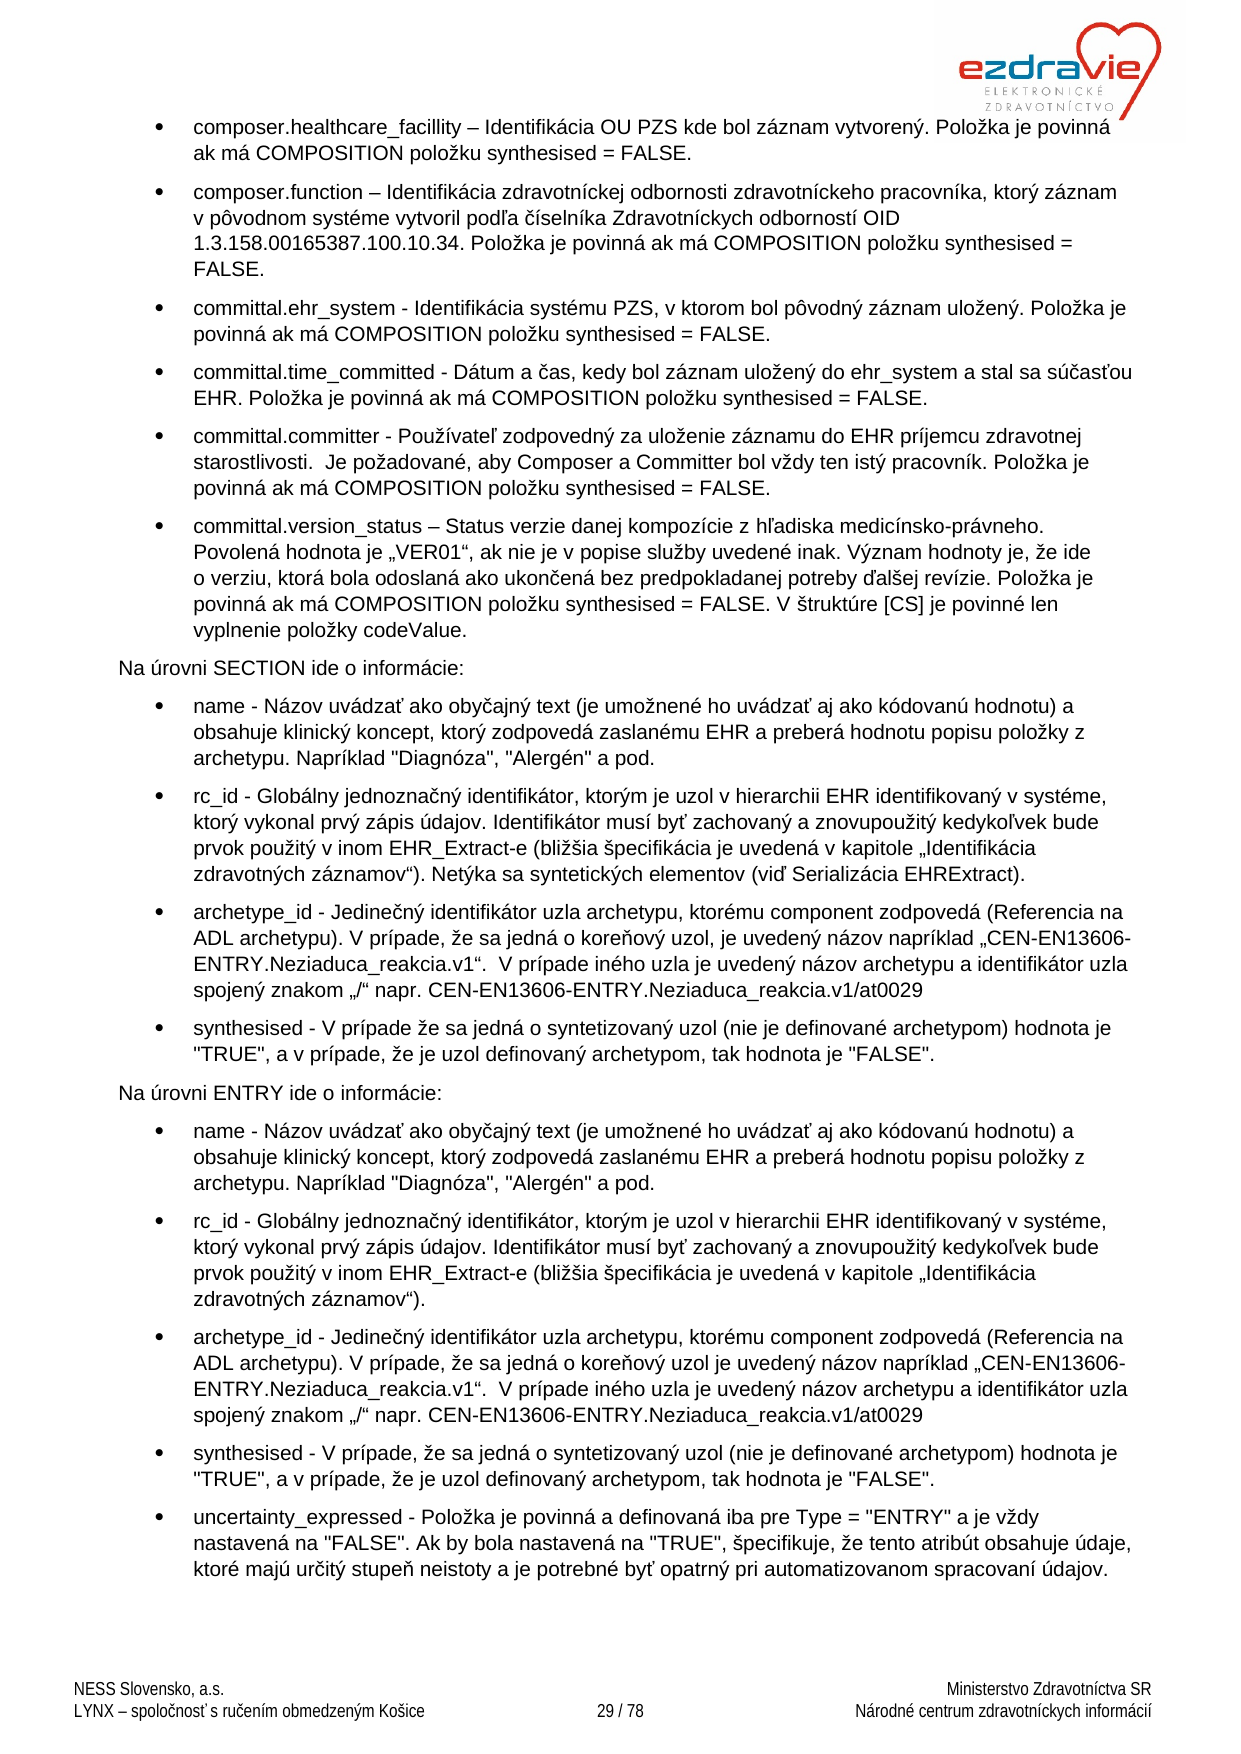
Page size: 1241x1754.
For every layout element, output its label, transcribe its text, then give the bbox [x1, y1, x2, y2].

list rc_id - Globálny jednoznačný identifikátor, ktorým je uzol v hierarchii EHR identifikovaný v systéme, ktorý vykonal prvý zápis údajov. Identifikátor musí byť zachovaný a znovupoužitý kedykoľvek bude prvok použitý v inom EHR_Extract-e (bližšia špecifikácia je uvedená v kapitole „Identifikácia zdravotných záznamov“). Netýka sa syntetických elementov (viď Serializácia EHRExtract). [156, 784, 1137, 886]
list composer.function – Identifikácia zdravotníckej odbornosti zdravotníckeho pracovníka, ktorý záznam v pôvodnom systéme vytvoril podľa číselníka Zdravotníckych odborností OID 1.3.158.00165387.100.10.34. Položka je povinná ak má COMPOSITION položku synthesised = FALSE. [156, 179, 1137, 281]
list name - Názov uvádzať ako obyčajný text (je umožnené ho uvádzať aj ako kódovanú hodnotu) a obsahuje klinický koncept, ktorý zodpovedá zaslanému EHR a preberá hodnotu popisu položky z archetypu. Napríklad "Diagnóza", "Alergén" a pod. [156, 694, 1137, 770]
list rc_id - Globálny jednoznačný identifikátor, ktorým je uzol v hierarchii EHR identifikovaný v systéme, ktorý vykonal prvý zápis údajov. Identifikátor musí byť zachovaný a znovupoužitý kedykoľvek bude prvok použitý v inom EHR_Extract-e (bližšia špecifikácia je uvedená v kapitole „Identifikácia zdravotných záznamov“). [156, 1209, 1137, 1310]
list composer.healthcare_facillity – Identifikácia OU PZS kde bol záznam vytvorený. Položka je povinná ak má COMPOSITION položku synthesised = FALSE. [156, 115, 1137, 165]
list name - Názov uvádzať ako obyčajný text (je umožnené ho uvádzať aj ako kódovanú hodnotu) a obsahuje klinický koncept, ktorý zodpovedá zaslanému EHR a preberá hodnotu popisu položky z archetypu. Napríklad "Diagnóza", "Alergén" a pod. [156, 1119, 1137, 1194]
list synthesised - V prípade že sa jedná o syntetizovaný uzol (nie je definované archetypom) hodnota je "TRUE", a v prípade, že je uzol definovaný archetypom, tak hodnota je "FALSE". [156, 1016, 1137, 1066]
picture [930, 0, 1188, 143]
list committal.committer - Používateľ zodpovedný za uloženie záznamu do EHR príjemcu zdravotnej starostlivosti. Je požadované, aby Composer a Committer bol vždy ten istý pracovník. Položka je povinná ak má COMPOSITION položku synthesised = FALSE. [156, 424, 1137, 500]
text Na úrovni SECTION ide o informácie: [118, 656, 1137, 680]
list committal.ehr_system - Identifikácia systému PZS, v ktorom bol pôvodný záznam uložený. Položka je povinná ak má COMPOSITION položku synthesised = FALSE. [156, 295, 1137, 345]
list archetype_id - Jedinečný identifikátor uzla archetypu, ktorému component zodpovedá (Referencia na ADL archetypu). V prípade, že sa jedná o koreňový uzol je uvedený názov napríklad „CEN-EN13606-ENTRY.Neziaduca_reakcia.v1“. V prípade iného uzla je uvedený názov archetypu a identifikátor uzla spojený znakom „/“ napr. CEN-EN13606-ENTRY.Neziaduca_reakcia.v1/at0029 [156, 1325, 1137, 1426]
list uncertainty_expressed - Položka je povinná a definovaná iba pre Type = "ENTRY" a je vždy nastavená na "FALSE". Ak by bola nastavená na "TRUE", špecifikuje, že tento atribút obsahuje údaje, ktoré majú určitý stupeň neistoty a je potrebné byť opatrný pri automatizovanom spracovaní údajov. [156, 1505, 1137, 1581]
text Na úrovni ENTRY ide o informácie: [118, 1080, 1137, 1104]
list synthesised - V prípade, že sa jedná o syntetizovaný uzol (nie je definované archetypom) hodnota je "TRUE", a v prípade, že je uzol definovaný archetypom, tak hodnota je "FALSE". [156, 1441, 1137, 1491]
list committal.time_committed - Dátum a čas, kedy bol záznam uložený do ehr_system a stal sa súčasťou EHR. Položka je povinná ak má COMPOSITION položku synthesised = FALSE. [156, 360, 1137, 409]
list archetype_id - Jedinečný identifikátor uzla archetypu, ktorému component zodpovedá (Referencia na ADL archetypu). V prípade, že sa jedná o koreňový uzol, je uvedený názov napríklad „CEN-EN13606-ENTRY.Neziaduca_reakcia.v1“. V prípade iného uzla je uvedený názov archetypu a identifikátor uzla spojený znakom „/“ napr. CEN-EN13606-ENTRY.Neziaduca_reakcia.v1/at0029 [156, 900, 1137, 1002]
list committal.version_status – Status verzie danej kompozície z hľadiska medicínsko-právneho. Povolená hodnota je „VER01“, ak nie je v popise služby uvedené inak. Význam hodnoty je, že ide o verziu, ktorá bola odoslaná ako ukončená bez predpokladanej potreby ďalšej revízie. Položka je povinná ak má COMPOSITION položku synthesised = FALSE. V štruktúre [CS] je povinné len vyplnenie položky codeValue. [156, 514, 1137, 641]
